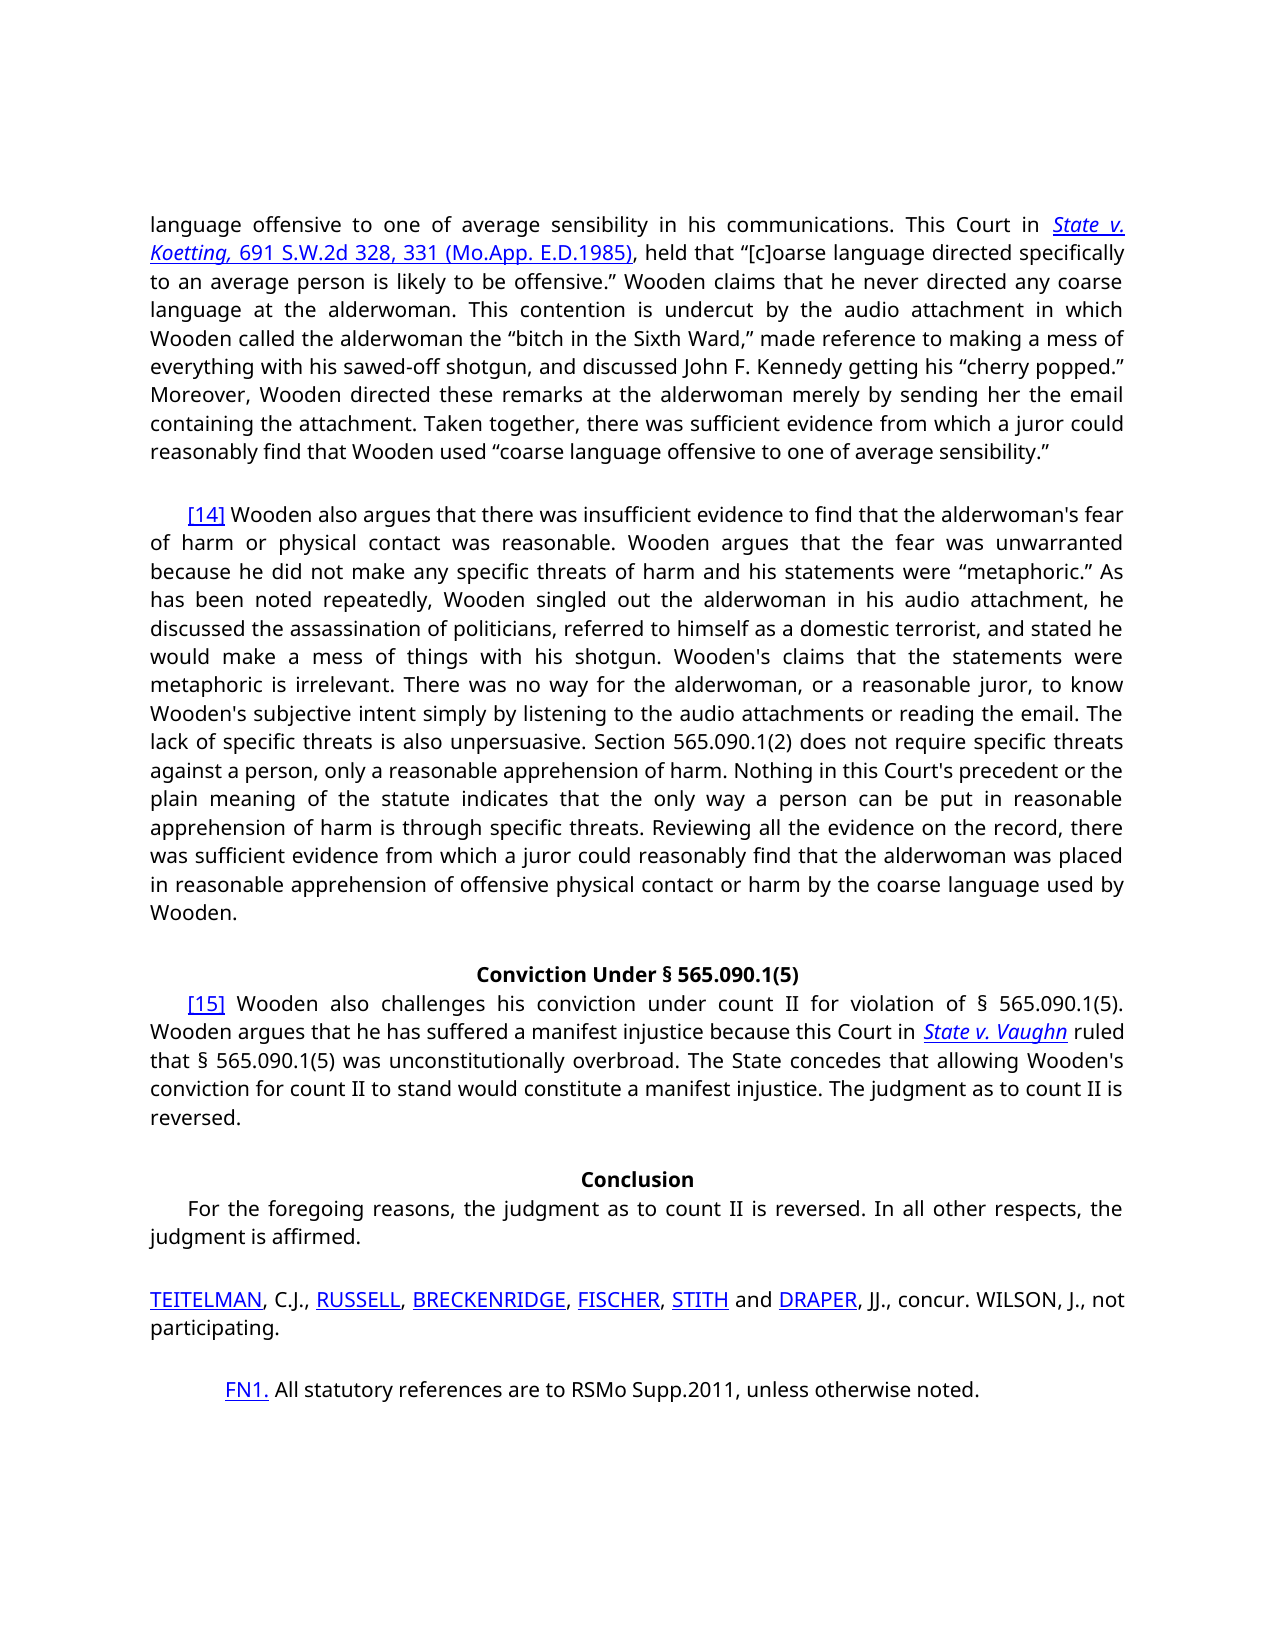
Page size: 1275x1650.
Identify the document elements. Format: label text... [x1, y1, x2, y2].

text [150, 210, 1125, 466]
text TEITELMAN, C.J., RUSSELL, BRECKENRIDGE, FISCHER, STITH and DRAPER, JJ., concur. WILSON, J., not participating. [150, 1285, 1125, 1342]
text Conviction Under § 565.090.1(5) [150, 961, 1125, 989]
text FN1. All statutory references are to RSMo Supp.2011, unless otherwise noted. [225, 1376, 1125, 1404]
text [15] Wooden also challenges his conviction under count II for violation of § 565.090.1(5). Wooden argues that he has suffered a manifest injustice because this Court in State v. Vaughn ruled that § 565.090.1(5) was unconstitutionally overbroad. The State concedes that allowing Wooden's conviction for count II to stand would constitute a manifest injustice. The judgment as to count II is reversed. [150, 989, 1125, 1131]
text For the foregoing reasons, the judgment as to count II is reversed. In all other respects, the judgment is affirmed. [150, 1194, 1125, 1251]
text Conclusion [150, 1165, 1125, 1194]
text [14] Wooden also argues that there was insufficient evidence to find that the alderwoman's fear of harm or physical contact was reasonable. Wooden argues that the fear was unwarranted because he did not make any specific threats of harm and his statements were “metaphoric.” As has been noted repeatedly, Wooden singled out the alderwoman in his audio attachment, he discussed the assassination of politicians, referred to himself as a domestic terrorist, and stated he would make a mess of things with his shotgun. Wooden's claims that the statements were metaphoric is irrelevant. There was no way for the alderwoman, or a reasonable juror, to know Wooden's subjective intent simply by listening to the audio attachments or reading the email. The lack of specific threats is also unpersuasive. Section 565.090.1(2) does not require specific threats against a person, only a reasonable apprehension of harm. Nothing in this Court's precedent or the plain meaning of the statute indicates that the only way a person can be put in reasonable apprehension of harm is through specific threats. Reviewing all the evidence on the record, there was sufficient evidence from which a juror could reasonably find that the alderwoman was placed in reasonable apprehension of offensive physical contact or harm by the coarse language used by Wooden. [150, 500, 1125, 927]
